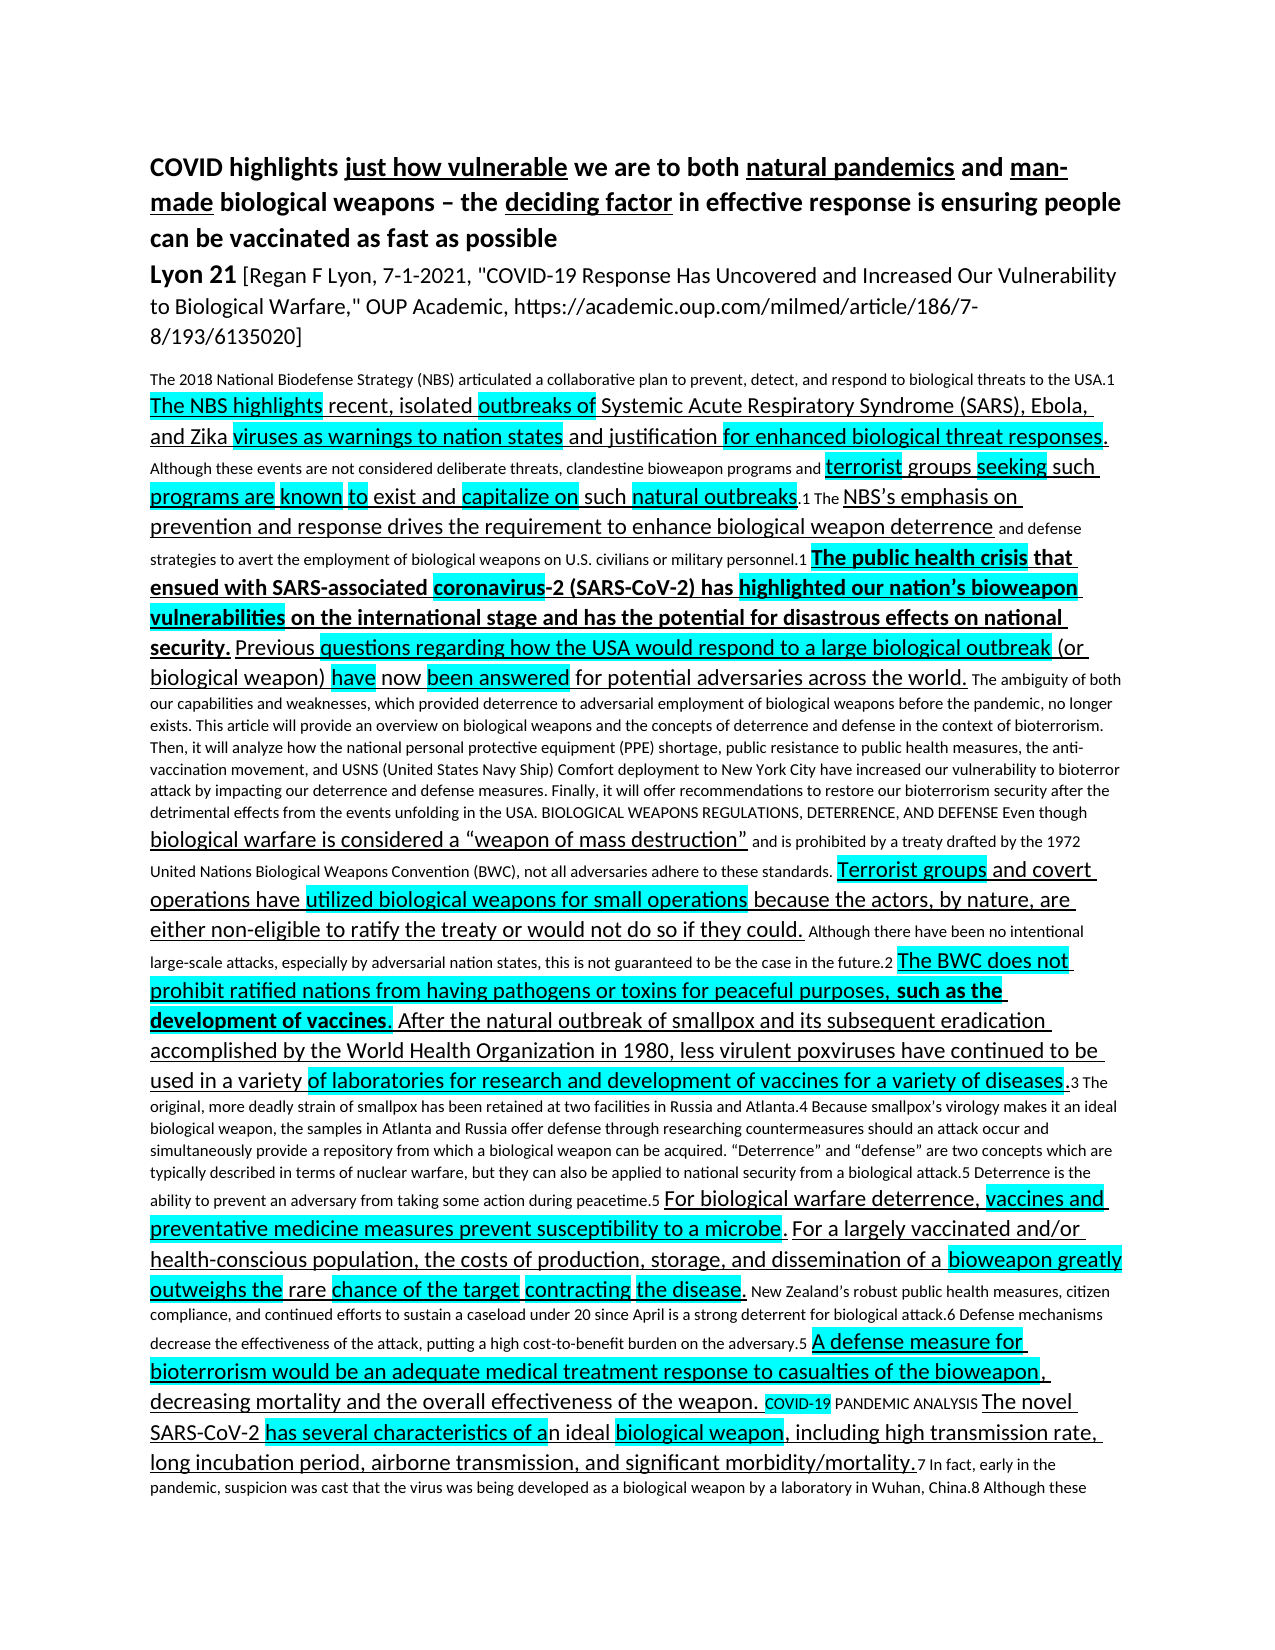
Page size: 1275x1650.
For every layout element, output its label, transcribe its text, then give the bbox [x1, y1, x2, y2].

text Lyon 21 [Regan F Lyon, 7-1-2021, "COVID-19 Response Has Uncovered and Increased Our Vulnerability to Biological Warfare," OUP Academic, https://academic.oup.com/milmed/article/186/7-8/193/6135020] [150, 257, 1125, 350]
subtitle COVID highlights just how vulnerable we are to both natural pandemics and man-made biological weapons – the deciding factor in effective response is ensuring people can be vaccinated as fast as possible [150, 150, 1125, 254]
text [150, 369, 1125, 1498]
